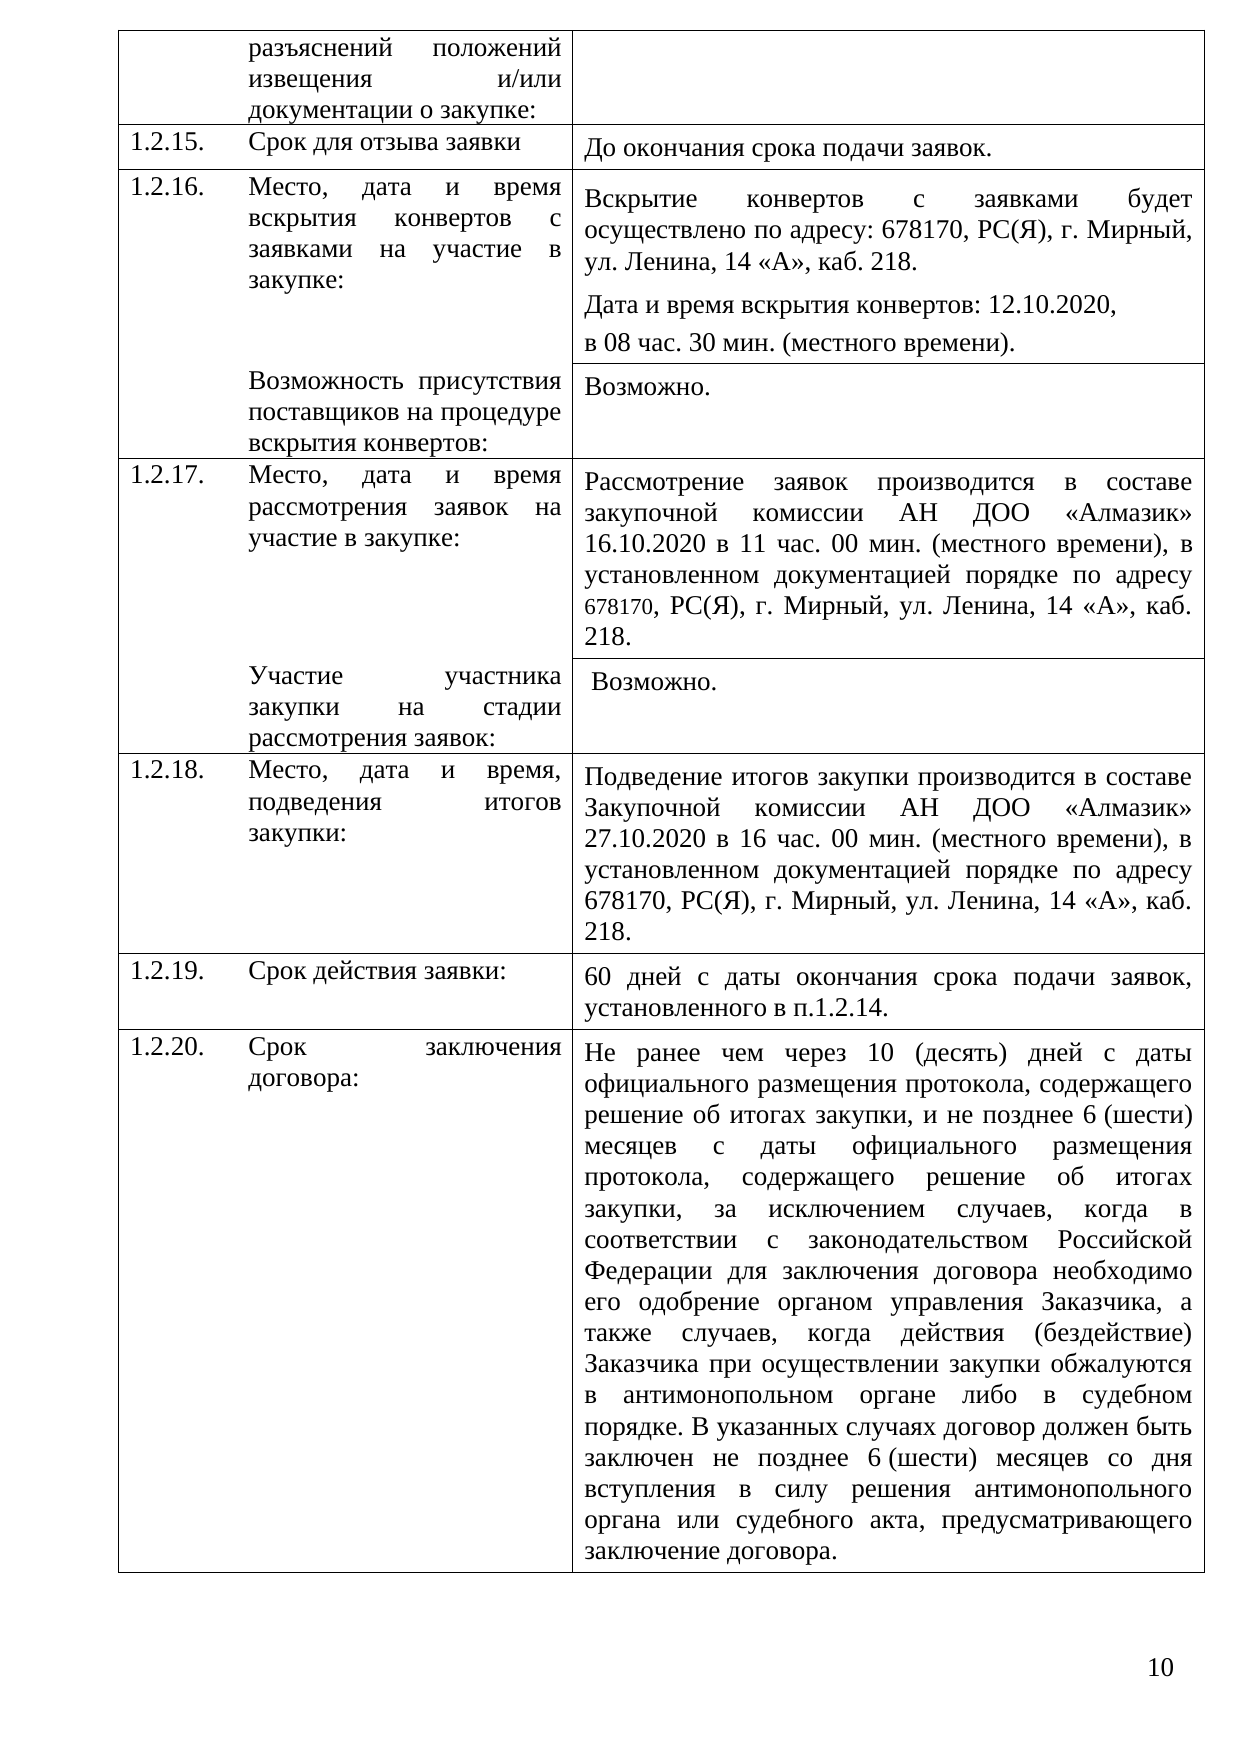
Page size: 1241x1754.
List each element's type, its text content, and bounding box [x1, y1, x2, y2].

table_cell Срок действия заявки: [119, 954, 572, 1029]
table_cell Не ранее чем через 10 (десять) дней с даты официального размещения протокола, содержащего решение об итогах закупки, и не позднее 6 (шести) месяцев с даты официального размещения протокола, содержащего решение об итогах закупки, за исключением случаев, когда в соответствии с законодательством Российской Федерации для заключения договора необходимо его одобрение органом управления Заказчика, а также случаев, когда действия (бездействие) Заказчика при осуществлении закупки обжалуются в антимонопольном органе либо в судебном порядке. В указанных случаях договор должен быть заключен не позднее 6 (шести) месяцев со дня вступления в силу решения антимонопольного органа или судебного акта, предусматривающего заключение договора. [573, 1030, 1204, 1572]
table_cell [573, 31, 1204, 124]
table_cell Вскрытие конвертов с заявками будет осуществлено по адресу: 678170, РС(Я), г. Мирный, ул. Ленина, 14 «А», каб. 218. Дата и время вскрытия конвертов: 12.10.2020, в 08 час. 30 мин. (местного времени). [573, 170, 1204, 363]
table_cell Место, дата и время, подведения итогов закупки: [119, 754, 572, 953]
table_cell Место, дата и время рассмотрения заявок на участие в закупке: [119, 459, 572, 658]
table_cell Участие участника закупки на стадии рассмотрения заявок: [119, 658, 572, 752]
table_cell 60 дней с даты окончания срока подачи заявок, установленного в п.1.2.14. [573, 954, 1204, 1029]
table_cell Срок для отзыва заявки [119, 125, 572, 169]
table_cell Возможно. [573, 659, 1204, 752]
table_cell До окончания срока подачи заявок. [573, 125, 1204, 169]
table_cell Возможно. [573, 364, 1204, 457]
table_cell Рассмотрение заявок производится в составе закупочной комиссии АН ДОО «Алмазик» 16.10.2020 в 11 час. 00 мин. (местного времени), в установленном документацией порядке по адресу 678170, РС(Я), г. Мирный, ул. Ленина, 14 «А», каб. 218. [573, 459, 1204, 658]
table_cell Срок заключения договора: [119, 1030, 572, 1572]
table_cell Подведение итогов закупки производится в составе Закупочной комиссии АН ДОО «Алмазик» 27.10.2020 в 16 час. 00 мин. (местного времени), в установленном документацией порядке по адресу 678170, РС(Я), г. Мирный, ул. Ленина, 14 «А», каб. 218. [573, 754, 1204, 953]
table_cell Возможность присутствия поставщиков на процедуре вскрытия конвертов: [119, 363, 572, 457]
table_cell Место, дата и время вскрытия конвертов с заявками на участие в закупке: [119, 170, 572, 363]
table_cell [119, 31, 572, 124]
